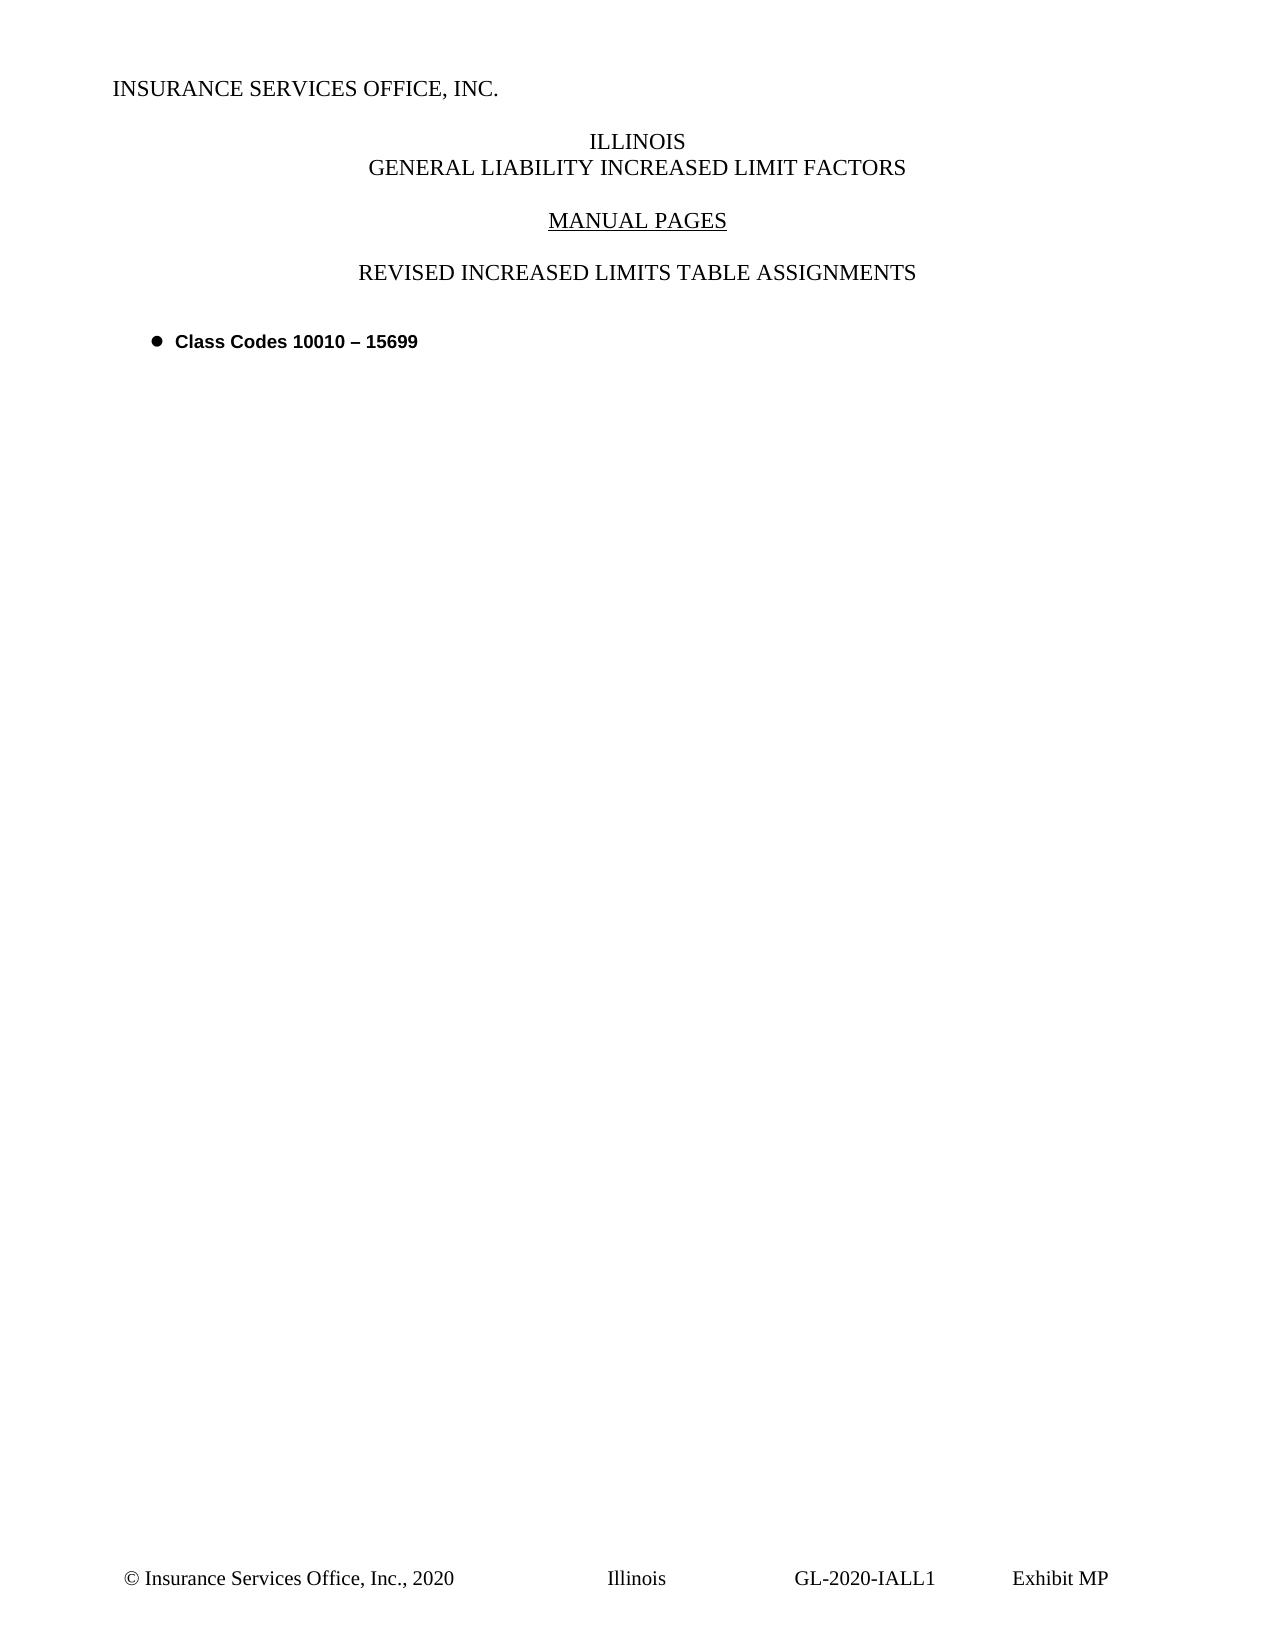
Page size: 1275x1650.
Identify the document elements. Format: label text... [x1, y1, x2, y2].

text INSURANCE SERVICES OFFICE, INC. [112, 75, 1162, 101]
text REVISED INCREASED LIMITS TABLE ASSIGNMENTS [112, 259, 1162, 286]
text ILLINOIS [112, 128, 1162, 154]
text GENERAL LIABILITY INCREASED LIMIT FACTORS [112, 154, 1162, 180]
text MANUAL PAGES [112, 207, 1162, 233]
list Class Codes 10010 – 15699 [150, 333, 1162, 353]
